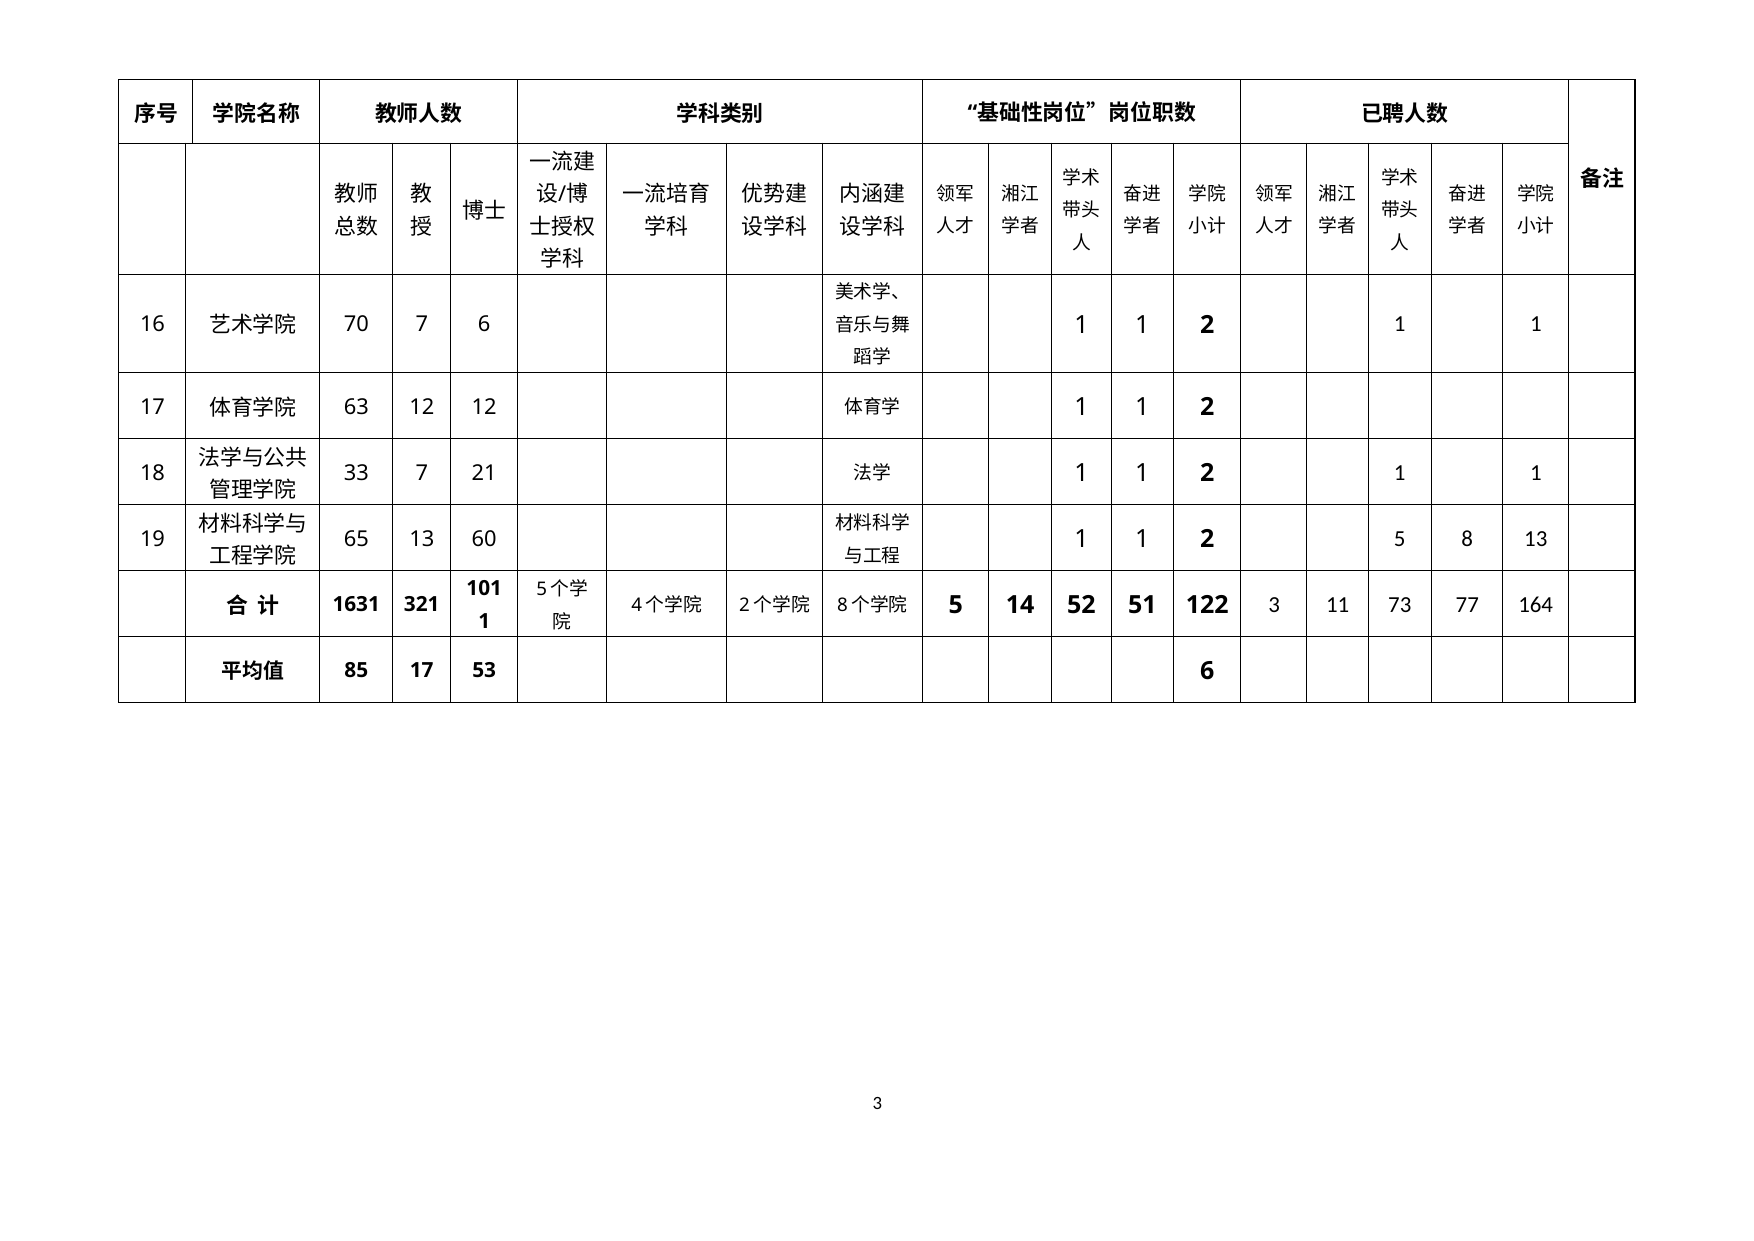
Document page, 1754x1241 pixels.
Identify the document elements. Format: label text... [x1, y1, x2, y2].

table_cell [1569, 275, 1634, 372]
table_cell 1 [1052, 275, 1111, 372]
table_cell 33 [320, 439, 392, 504]
table_cell 2 [1174, 439, 1240, 504]
table_header 备注 [1569, 80, 1634, 273]
table_cell 2个学院 [727, 571, 822, 636]
table_cell 1 [1112, 373, 1173, 438]
table_cell [1569, 505, 1634, 570]
table_cell [1241, 439, 1306, 504]
table_cell 一流培育学科 [607, 144, 726, 273]
table_cell 一流建设/博士授权学科 [518, 144, 606, 273]
table_cell 65 [320, 505, 392, 570]
table_cell [1569, 373, 1634, 438]
table_cell 1 [1112, 275, 1173, 372]
table_cell 学院小计 [1503, 144, 1568, 273]
table_cell 1 [1052, 373, 1111, 438]
table_cell [989, 505, 1051, 570]
table_cell [727, 439, 822, 504]
table_cell 法学 [823, 439, 922, 504]
table_cell [1432, 637, 1502, 702]
table_cell 17 [393, 637, 450, 702]
table_cell 1 [1503, 275, 1568, 372]
table_header “基础性岗位”岗位职数 [923, 80, 1240, 142]
table_cell 13 [393, 505, 450, 570]
table_cell 70 [320, 275, 392, 372]
table_cell 体育学院 [186, 373, 319, 438]
table_cell 122 [1174, 571, 1240, 636]
table_cell 13 [1503, 505, 1568, 570]
table_cell 5个学院 [518, 571, 606, 636]
table_cell 1 [1052, 505, 1111, 570]
table_cell [607, 637, 726, 702]
table_cell 教授 [393, 144, 450, 273]
table_cell 8个学院 [823, 571, 922, 636]
table_cell [727, 373, 822, 438]
table_cell 6 [1174, 637, 1240, 702]
table_cell [119, 637, 185, 702]
table_cell [727, 275, 822, 372]
table_cell [923, 373, 988, 438]
table_cell 16 [119, 275, 185, 372]
table_cell 5 [1369, 505, 1431, 570]
table_cell [989, 439, 1051, 504]
table_cell 艺术学院 [186, 275, 319, 372]
table_cell [1369, 373, 1431, 438]
table_cell 14 [989, 571, 1051, 636]
table_cell 合 计 [186, 571, 319, 636]
table_cell 7 [393, 275, 450, 372]
table_cell 8 [1432, 505, 1502, 570]
table_header 学科类别 [518, 80, 922, 142]
table_cell [607, 373, 726, 438]
table_cell 1 [1052, 439, 1111, 504]
table_cell [1241, 505, 1306, 570]
table_cell [823, 637, 922, 702]
table_cell [1307, 373, 1368, 438]
table_cell 学术带头人 [1052, 144, 1111, 273]
table_cell 领军人才 [923, 144, 988, 273]
table_cell 体育学 [823, 373, 922, 438]
table_cell [607, 505, 726, 570]
table_cell 材料科学与工程学院 [186, 505, 319, 570]
table_cell 17 [119, 373, 185, 438]
table_cell [1307, 505, 1368, 570]
table_cell 材料科学与工程 [823, 505, 922, 570]
table_cell 3 [1241, 571, 1306, 636]
table_cell [607, 275, 726, 372]
table_cell 321 [393, 571, 450, 636]
table_cell 1011 [451, 571, 517, 636]
table_cell 2 [1174, 505, 1240, 570]
table_cell [1241, 275, 1306, 372]
table_cell 学院小计 [1174, 144, 1240, 273]
table_cell 内涵建设学科 [823, 144, 922, 273]
table_cell 1 [1369, 275, 1431, 372]
table_cell 优势建设学科 [727, 144, 822, 273]
table_cell [989, 373, 1051, 438]
table_cell 18 [119, 439, 185, 504]
table_cell [186, 144, 319, 273]
table_cell [1432, 373, 1502, 438]
table_cell [119, 571, 185, 636]
table_header 已聘人数 [1241, 80, 1568, 142]
table_cell [727, 637, 822, 702]
table_cell [1432, 275, 1502, 372]
table_cell [518, 505, 606, 570]
table_cell 领军人才 [1241, 144, 1306, 273]
table_cell 77 [1432, 571, 1502, 636]
table_cell 奋进学者 [1432, 144, 1502, 273]
table_cell [923, 637, 988, 702]
table_cell 5 [923, 571, 988, 636]
table_cell 12 [393, 373, 450, 438]
table_cell 2 [1174, 275, 1240, 372]
table_cell [1503, 637, 1568, 702]
table_cell 12 [451, 373, 517, 438]
table_cell [1569, 439, 1634, 504]
table_cell [727, 505, 822, 570]
table_cell [518, 439, 606, 504]
table_cell [989, 637, 1051, 702]
table_cell 73 [1369, 571, 1431, 636]
table_cell 博士 [451, 144, 517, 273]
table_cell [119, 144, 185, 273]
table_cell [607, 439, 726, 504]
table_cell 4个学院 [607, 571, 726, 636]
table_cell [1112, 637, 1173, 702]
table_cell [923, 505, 988, 570]
table_cell 教师总数 [320, 144, 392, 273]
table_cell 52 [1052, 571, 1111, 636]
table_cell 7 [393, 439, 450, 504]
table_cell 奋进学者 [1112, 144, 1173, 273]
table_cell 1 [1112, 505, 1173, 570]
table_cell 湘江学者 [1307, 144, 1368, 273]
table_cell 平均值 [186, 637, 319, 702]
table_cell [1241, 373, 1306, 438]
table_cell [989, 275, 1051, 372]
table_cell 19 [119, 505, 185, 570]
table_cell [923, 439, 988, 504]
table_cell [1569, 571, 1634, 636]
table_cell [1307, 637, 1368, 702]
table_cell 6 [451, 275, 517, 372]
table_cell 1 [1369, 439, 1431, 504]
table_cell [518, 275, 606, 372]
table_cell 21 [451, 439, 517, 504]
table_cell [1569, 637, 1634, 702]
table_cell 2 [1174, 373, 1240, 438]
table_cell [518, 637, 606, 702]
table_header 学院名称 [193, 80, 319, 142]
table_cell [1432, 439, 1502, 504]
table_cell 60 [451, 505, 517, 570]
table_cell 85 [320, 637, 392, 702]
table_header 教师人数 [320, 80, 517, 142]
table_cell 63 [320, 373, 392, 438]
table_cell [1052, 637, 1111, 702]
table_cell 11 [1307, 571, 1368, 636]
table_cell 1 [1503, 439, 1568, 504]
table_cell 1 [1112, 439, 1173, 504]
table_cell [1307, 439, 1368, 504]
table_cell 1631 [320, 571, 392, 636]
table_cell [518, 373, 606, 438]
table_cell [1503, 373, 1568, 438]
table_cell [1369, 637, 1431, 702]
table_cell [1307, 275, 1368, 372]
table_cell 53 [451, 637, 517, 702]
table_cell 164 [1503, 571, 1568, 636]
table_header 序号 [119, 80, 192, 142]
table_cell 美术学、 音乐与舞蹈学 [823, 275, 922, 372]
table_cell [923, 275, 988, 372]
table_cell 法学与公共管理学院 [186, 439, 319, 504]
table_cell [1241, 637, 1306, 702]
table_cell 51 [1112, 571, 1173, 636]
table_cell 学术带头人 [1369, 144, 1431, 273]
table_cell 湘江学者 [989, 144, 1051, 273]
